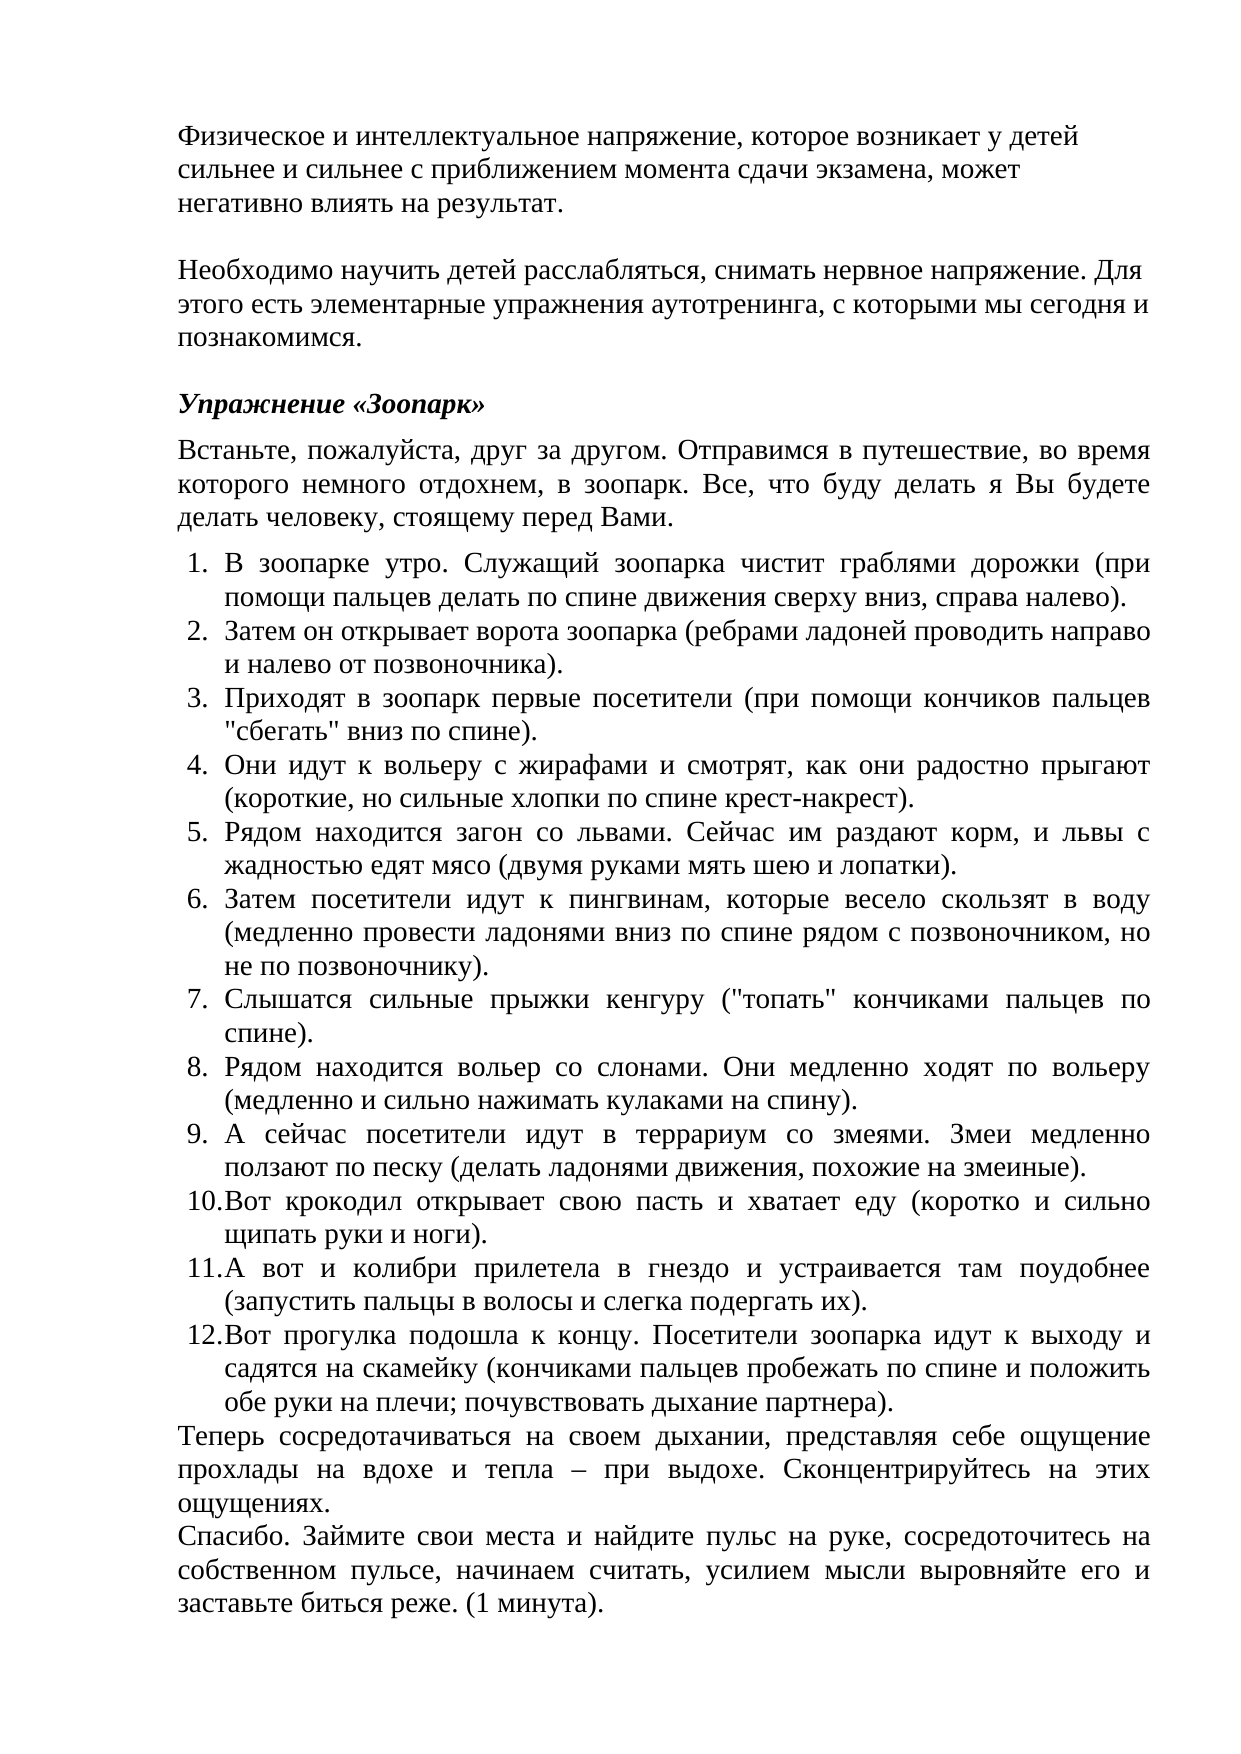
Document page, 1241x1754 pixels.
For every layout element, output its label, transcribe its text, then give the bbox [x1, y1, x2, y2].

list В зоопарке утро. Служащий зоопарка чистит граблями дорожки (при помощи пальцев делать по спине движения сверху вниз, справа налево). [187, 546, 1152, 613]
list Вот крокодил открывает свою пасть и хватает еду (коротко и сильно щипать руки и ноги). [187, 1183, 1152, 1250]
text Теперь сосредотачиваться на своем дыхании, представляя себе ощущение прохлады на вдохе и тепла – при выдохе. Сконцентрируйтесь на этих ощущениях. Спасибо. Займите свои места и найдите пульс на руке, сосредоточитесь на собственном пульсе, начинаем считать, усилием мысли выровняйте его и заставьте биться реже. (1 минута). [177, 1418, 1152, 1619]
text Упражнение «Зоопарк» [177, 386, 1152, 420]
list Рядом находится загон со львами. Сейчас им раздают корм, и львы с жадностью едят мясо (двумя руками мять шею и лопатки). [187, 814, 1152, 881]
text Физическое и интеллектуальное напряжение, которое возникает у детей сильнее и сильнее с приближением момента сдачи экзамена, может негативно влиять на результат. [177, 118, 1152, 219]
text Встаньте, пожалуйста, друг за другом. Отправимся в путешествие, во время которого немного отдохнем, в зоопарк. Все, что буду делать я Вы будете делать человеку, стоящему перед Вами. [177, 432, 1152, 533]
list А сейчас посетители идут в террариум со змеями. Змеи медленно ползают по песку (делать ладонями движения, похожие на змеиные). [187, 1116, 1152, 1183]
list Слышатся сильные прыжки кенгуру ("топать" кончиками пальцев по спине). [187, 982, 1152, 1049]
list Затем посетители идут к пингвинам, которые весело скользят в воду (медленно провести ладонями вниз по спине рядом с позвоночником, но не по позвоночнику). [187, 881, 1152, 982]
list Приходят в зоопарк первые посетители (при помощи кончиков пальцев "сбегать" вниз по спине). [187, 680, 1152, 747]
list Рядом находится вольер со слонами. Они медленно ходят по вольеру (медленно и сильно нажимать кулаками на спину). [187, 1049, 1152, 1116]
text Необходимо научить детей расслабляться, снимать нервное напряжение. Для этого есть элементарные упражнения аутотренинга, с которыми мы сегодня и познакомимся. [177, 219, 1152, 353]
list Вот прогулка подошла к концу. Посетители зоопарка идут к выходу и садятся на скамейку (кончиками пальцев пробежать по спине и положить обе руки на плечи; почувствовать дыхание партнера). [187, 1317, 1152, 1418]
list Затем он открывает ворота зоопарка (ребрами ладоней проводить направо и налево от позвоночника). [187, 613, 1152, 680]
list Они идут к вольеру с жирафами и смотрят, как они радостно прыгают (короткие, но сильные хлопки по спине крест-накрест). [187, 747, 1152, 814]
list А вот и колибри прилетела в гнездо и устраивается там поудобнее (запустить пальцы в волосы и слегка подергать их). [187, 1250, 1152, 1317]
